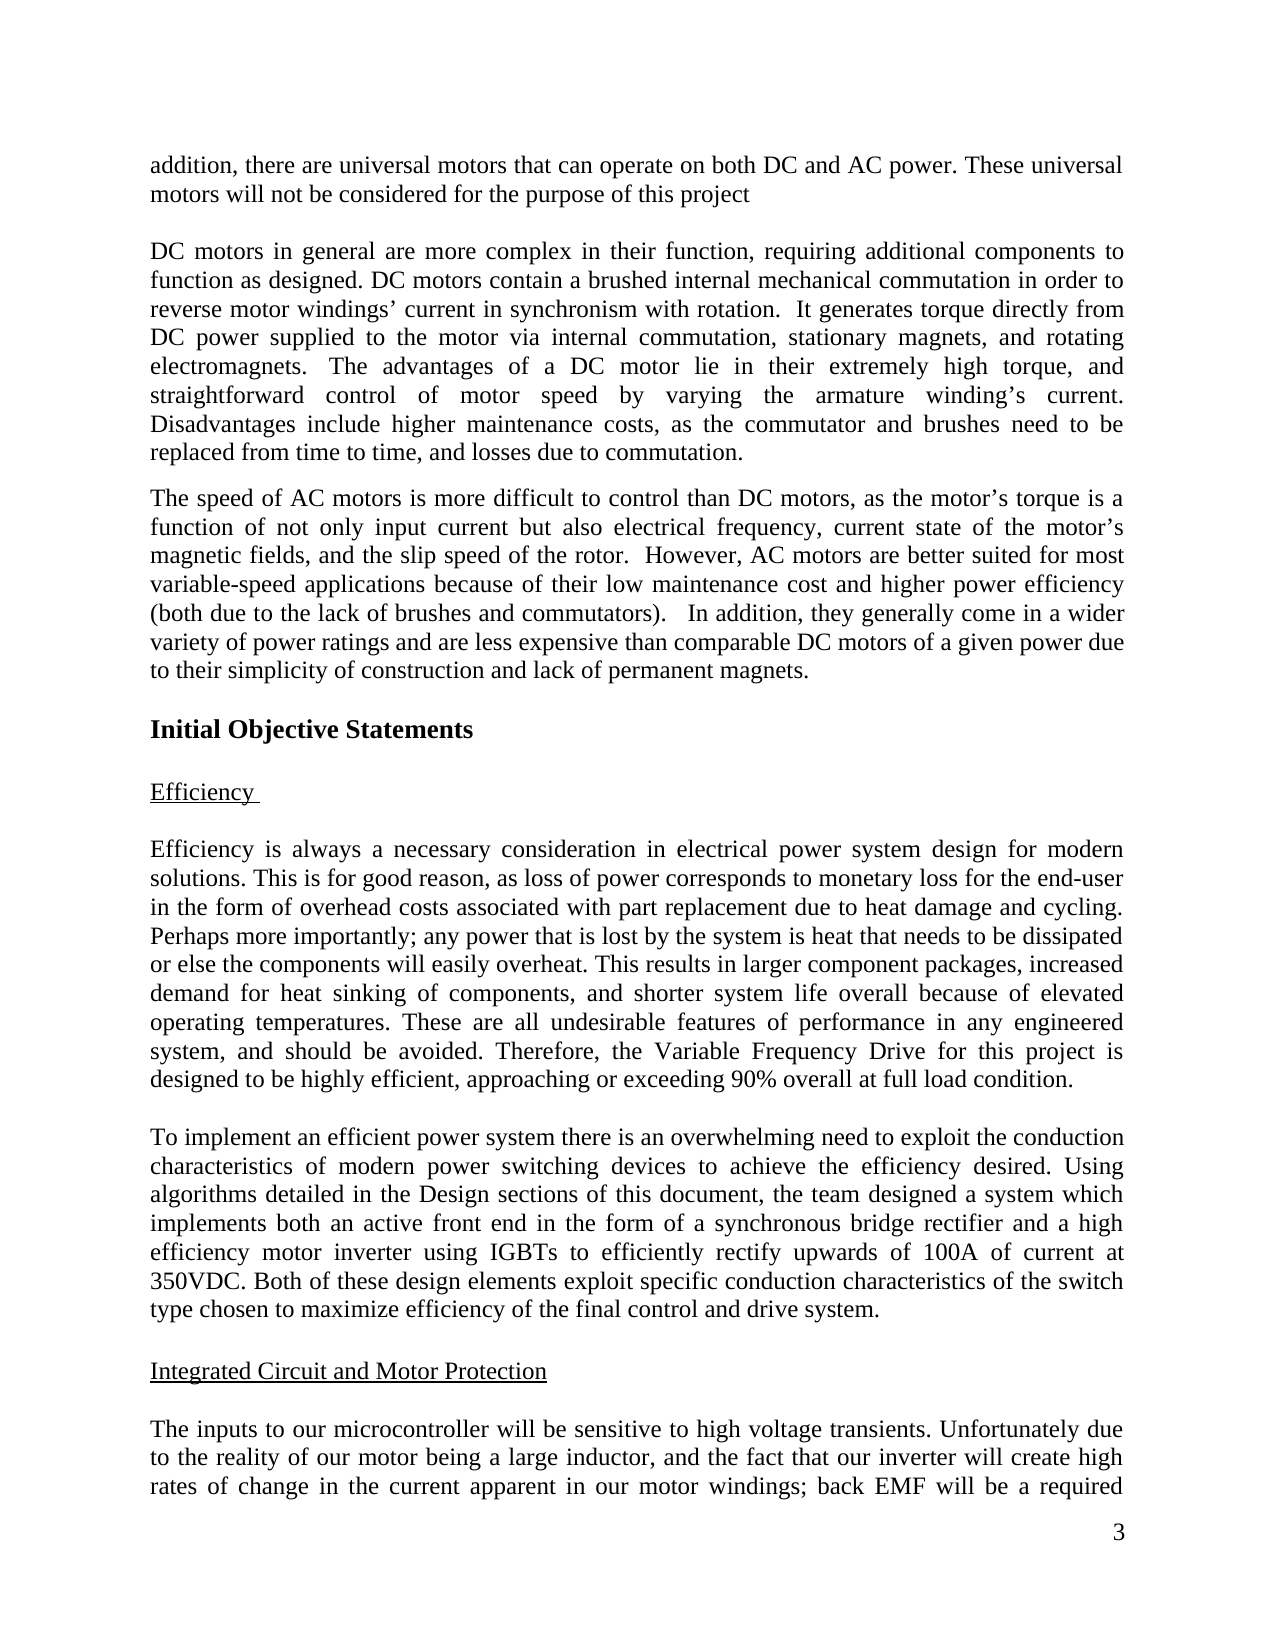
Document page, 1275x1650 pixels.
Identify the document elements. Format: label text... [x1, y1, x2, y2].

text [150, 1414, 1125, 1500]
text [150, 150, 1125, 207]
text The speed of AC motors is more difficult to control than DC motors, as the motor’s torque is a function of not only input current but also electrical frequency, current state of the motor’s magnetic fields, and the slip speed of the rotor. However, AC motors are better suited for most variable-speed applications because of their low maintenance cost and higher power efficiency (both due to the lack of brushes and commutators). In addition, they generally come in a wider variety of power ratings and are less expensive than comparable DC motors of a given power due to their simplicity of construction and lack of permanent magnets. [150, 483, 1125, 684]
text DC motors in general are more complex in their function, requiring additional components to function as designed. DC motors contain a brushed internal mechanical commutation in order to reverse motor windings’ current in synchronism with rotation. It generates torque directly from DC power supplied to the motor via internal commutation, stationary magnets, and rotating electromagnets. The advantages of a DC motor lie in their extremely high torque, and straightforward control of motor speed by varying the armature winding’s current. Disadvantages include higher maintenance costs, as the commutator and brushes need to be replaced from time to time, and losses due to commutation. [150, 236, 1125, 466]
subtitle Integrated Circuit and Motor Protection [150, 1356, 1125, 1385]
text To implement an efficient power system there is an overwhelming need to exploit the conduction characteristics of modern power switching devices to achieve the efficiency desired. Using algorithms detailed in the Design sections of this document, the team designed a system which implements both an active front end in the form of a synchronous bridge rectifier and a high efficiency motor inverter using IGBTs to efficiently rectify upwards of 100A of current at 350VDC. Both of these design elements exploit specific conduction characteristics of the switch type chosen to maximize efficiency of the final control and drive system. [150, 1122, 1125, 1323]
subtitle Initial Objective Statements [150, 713, 1125, 744]
text Efficiency is always a necessary consideration in electrical power system design for modern solutions. This is for good reason, as loss of power corresponds to monetary loss for the end-user in the form of overhead costs associated with part replacement due to heat damage and cycling. Perhaps more importantly; any power that is lost by the system is heat that needs to be dissipated or else the components will easily overheat. This results in larger component packages, increased demand for heat sinking of components, and shorter system life overall because of elevated operating temperatures. These are all undesirable features of performance in any engineered system, and should be avoided. Therefore, the Variable Frequency Drive for this project is designed to be highly efficient, approaching or exceeding 90% overall at full load condition. [150, 834, 1125, 1093]
subtitle Efficiency [150, 777, 1125, 806]
